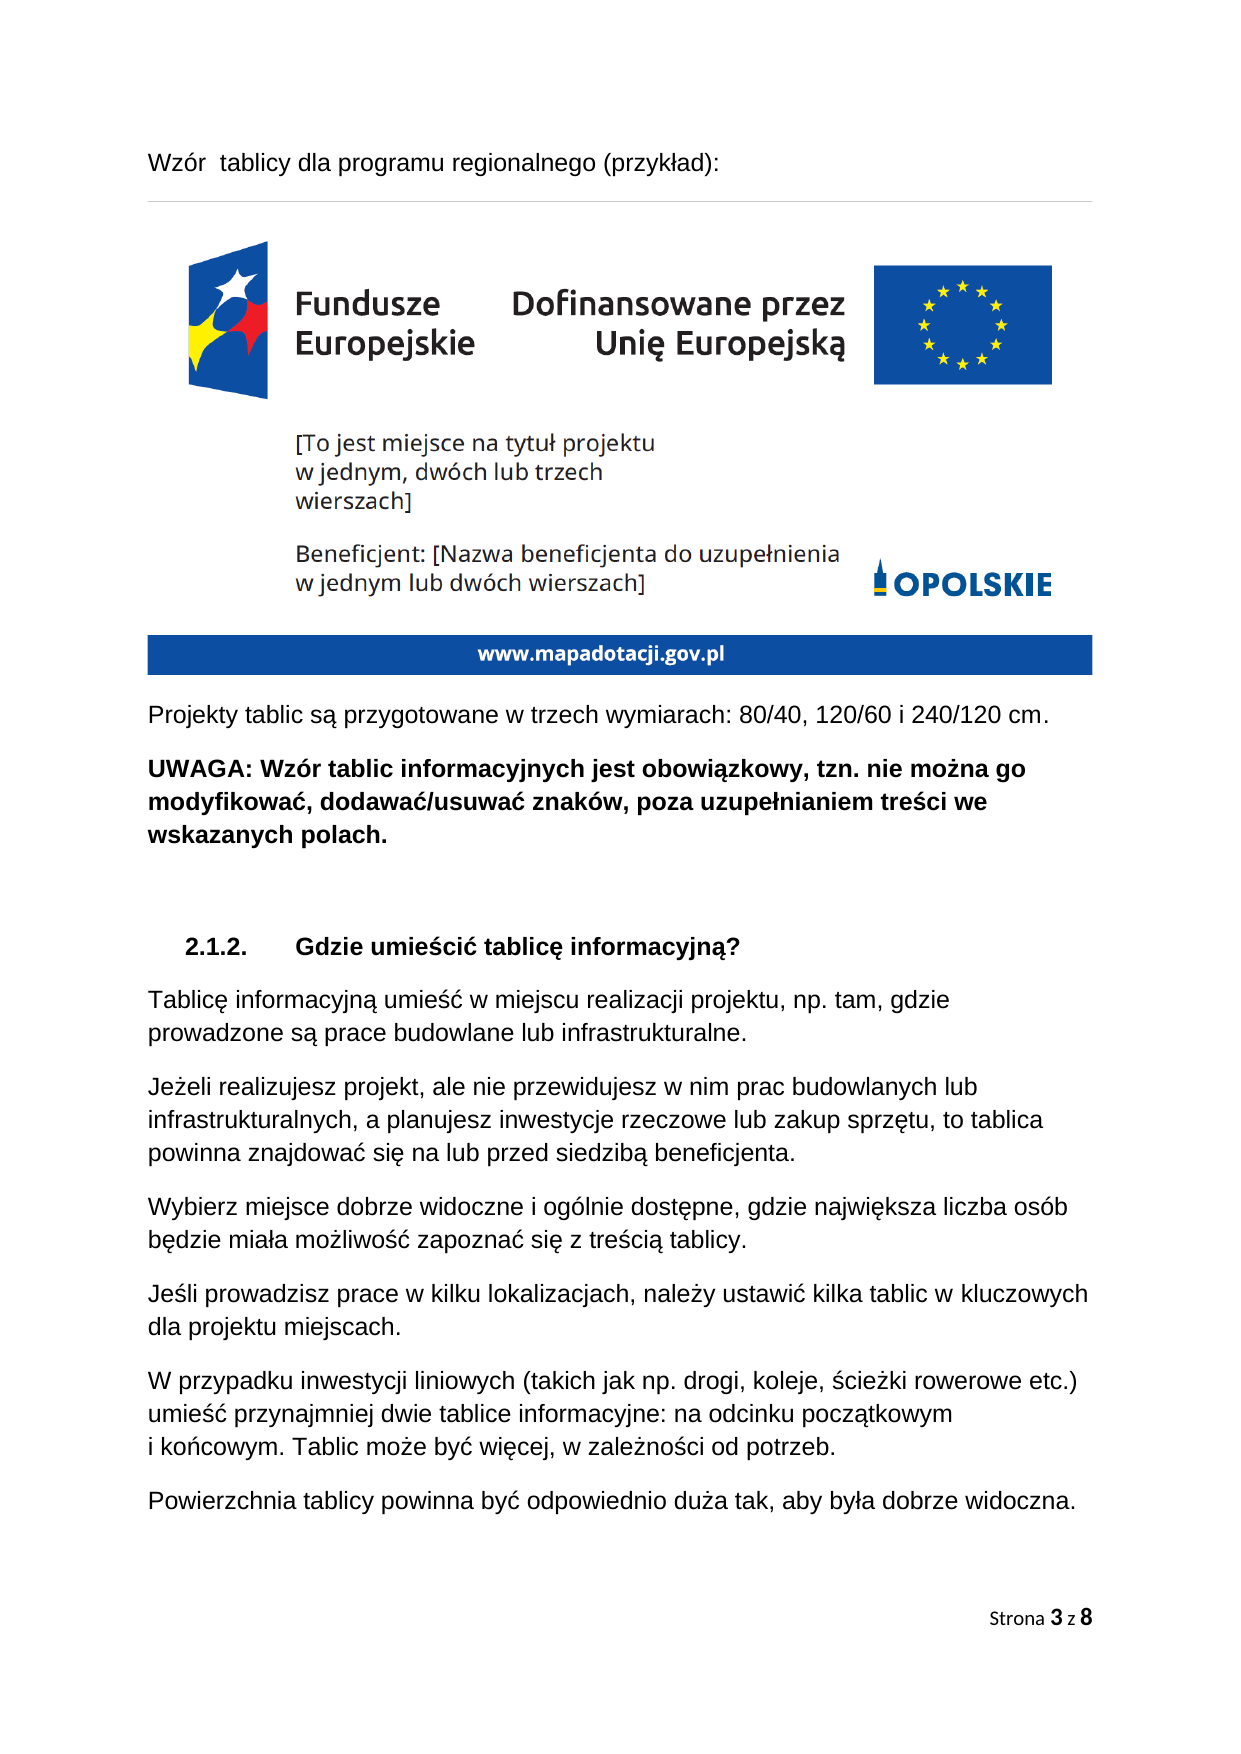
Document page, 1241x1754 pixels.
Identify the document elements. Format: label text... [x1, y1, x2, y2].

text Wybierz miejsce dobrze widoczne i ogólnie dostępne, gdzie największa liczba osób będzie miała możliwość zapoznać się z treścią tablicy. [148, 1192, 1093, 1254]
text Projekty tablic są przygotowane w trzech wymiarach: 80/40, 120/60 i 240/120 cm. [148, 700, 1093, 728]
text Powierzchnia tablicy powinna być odpowiednio duża tak, aby była dobrze widoczna. [148, 1486, 1093, 1514]
text UWAGA: Wzór tablic informacyjnych jest obowiązkowy, tzn. nie można go modyfikować, dodawać/usuwać znaków, poza uzupełnianiem treści we wskazanych polach. [148, 753, 1093, 848]
subtitle Gdzie umieścić tablicę informacyjną? [185, 931, 1093, 960]
text Wzór tablicy dla programu regionalnego (przykład): [148, 148, 1093, 176]
picture [147, 201, 1093, 675]
text W przypadku inwestycji liniowych (takich jak np. drogi, koleje, ścieżki rowerowe etc.) umieść przynajmniej dwie tablice informacyjne: na odcinku początkowym i końcowym. Tablic może być więcej, w zależności od potrzeb. [148, 1366, 1093, 1461]
text Tablicę informacyjną umieść w miejscu realizacji projektu, np. tam, gdzie prowadzone są prace budowlane lub infrastrukturalne. [148, 985, 1093, 1047]
text Jeśli prowadzisz prace w kilku lokalizacjach, należy ustawić kilka tablic w kluczowych dla projektu miejscach. [148, 1279, 1093, 1341]
text Jeżeli realizujesz projekt, ale nie przewidujesz w nim prac budowlanych lub infrastrukturalnych, a planujesz inwestycje rzeczowe lub zakup sprzętu, to tablica powinna znajdować się na lub przed siedzibą beneficjenta. [148, 1072, 1093, 1167]
